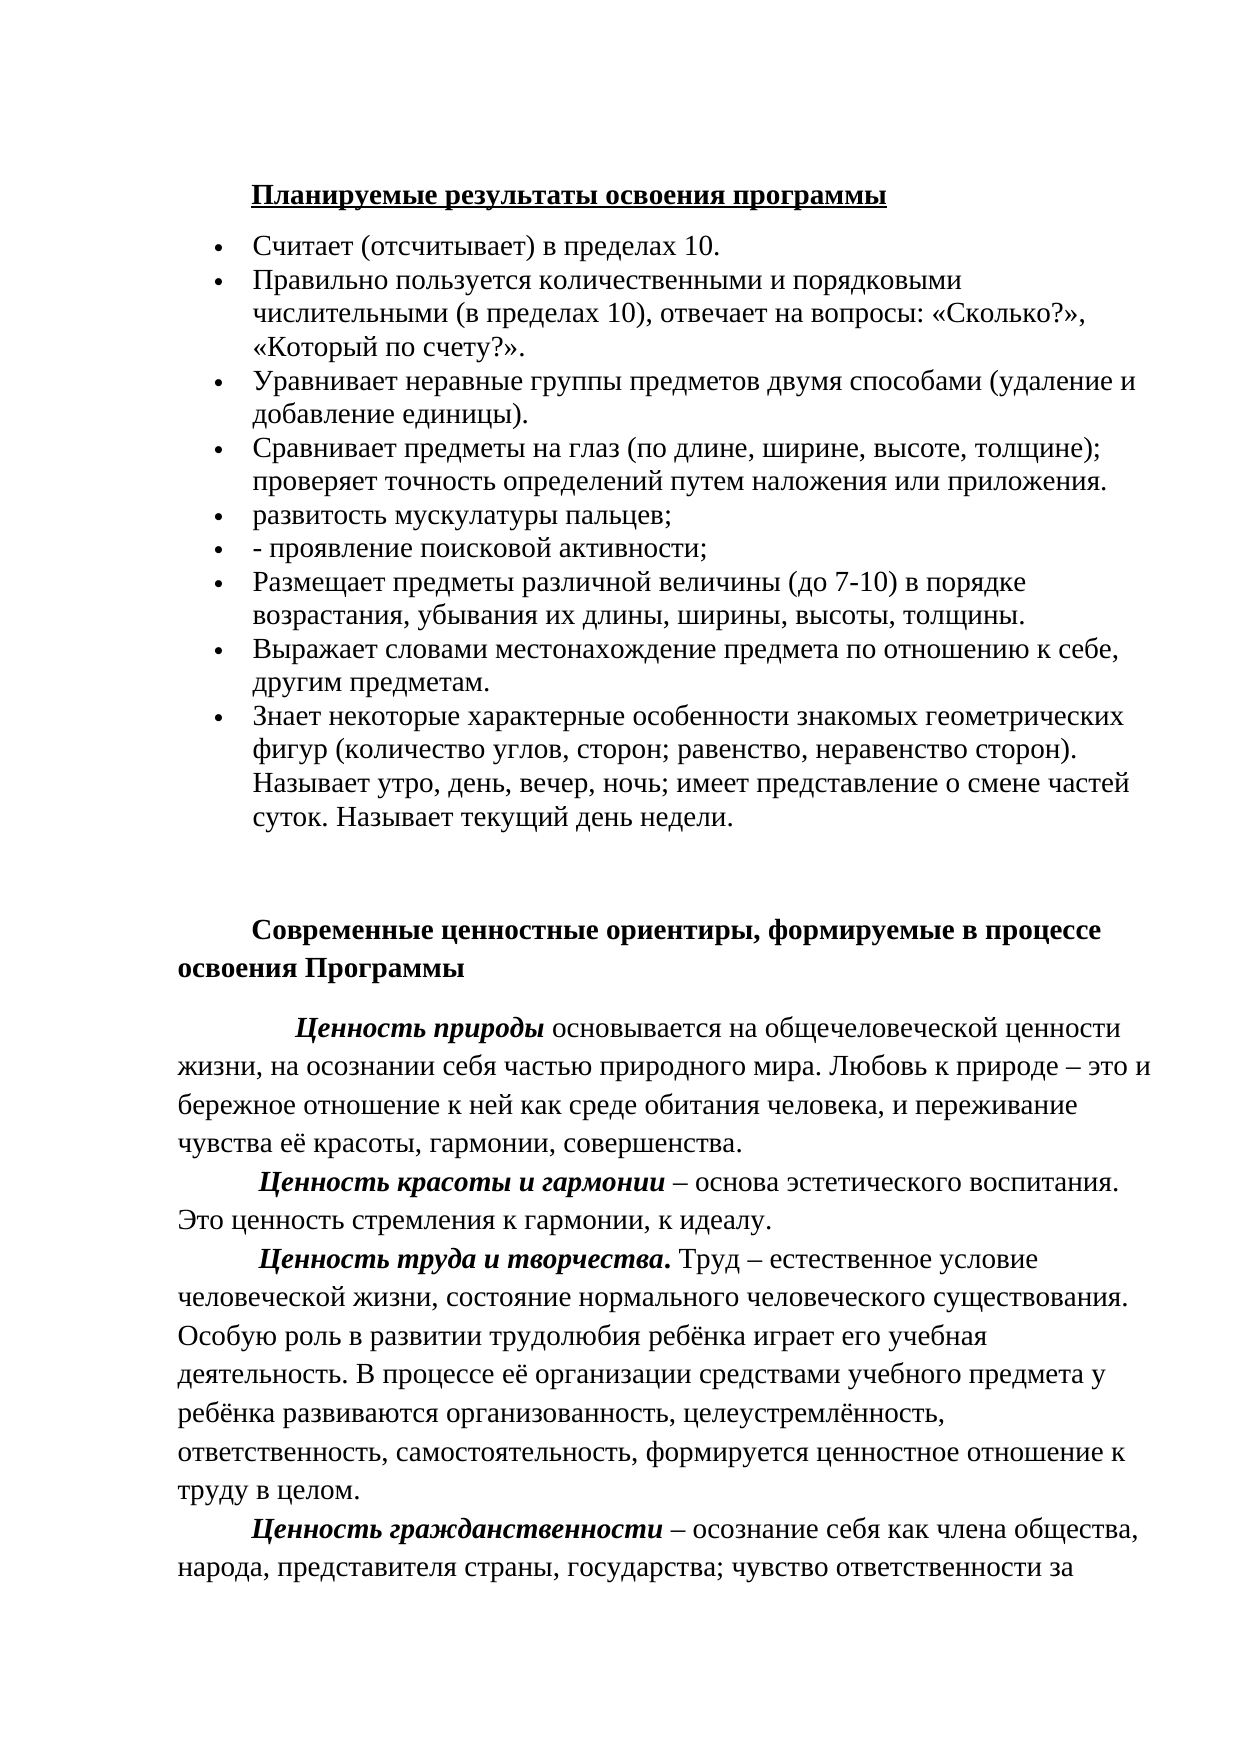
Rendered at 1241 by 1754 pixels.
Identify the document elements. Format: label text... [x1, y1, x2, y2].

list - проявление поисковой активности; [215, 530, 1152, 564]
list развитость мускулатуры пальцев; [215, 497, 1152, 530]
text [177, 1511, 1152, 1583]
text Ценность природы основывается на общечеловеческой ценности жизни, на осознании себя частью природного мира. Любовь к природе – это и бережное отношение к ней как среде обитания человека, и переживание чувства её красоты, гармонии, совершенства. [177, 1010, 1152, 1159]
list Правильно пользуется количественными и порядковыми числительными (в пределах 10), отвечает на вопросы: «Сколько?», «Который по счету?». [215, 262, 1152, 363]
list Выражает словами местонахождение предмета по отношению к себе, другим предметам. [215, 631, 1152, 698]
text Ценность красоты и гармонии – основа эстетического воспитания. Это ценность стремления к гармонии, к идеалу. [177, 1164, 1152, 1236]
list Сравнивает предметы на глаз (по длине, ширине, высоте, толщине); проверяет точность определений путем наложения или приложения. [215, 430, 1152, 497]
list Считает (отсчитывает) в пределах 10. [215, 228, 1152, 262]
text Планируемые результаты освоения программы [177, 177, 1152, 211]
list Размещает предметы различной величины (до 7-10) в порядке возрастания, убывания их длины, ширины, высоты, толщины. [215, 564, 1152, 631]
text Современные ценностные ориентиры, формируемые в процессе освоения Программы [177, 912, 1152, 984]
list Знает некоторые характерные особенности знакомых геометрических фигур (количество углов, сторон; равенство, неравенство сторон). Называет утро, день, вечер, ночь; имеет представление о смене частей суток. Называет текущий день недели. [215, 698, 1152, 832]
text Ценность труда и творчества. Труд – естественное условие человеческой жизни, состояние нормального человеческого существования. Особую роль в развитии трудолюбия ребёнка играет его учебная деятельность. В процессе её организации средствами учебного предмета у ребёнка развиваются организованность, целеустремлённость, ответственность, самостоятельность, формируется ценностное отношение к труду в целом. [177, 1241, 1152, 1506]
list Уравнивает неравные группы предметов двумя способами (удаление и добавление единицы). [215, 363, 1152, 430]
